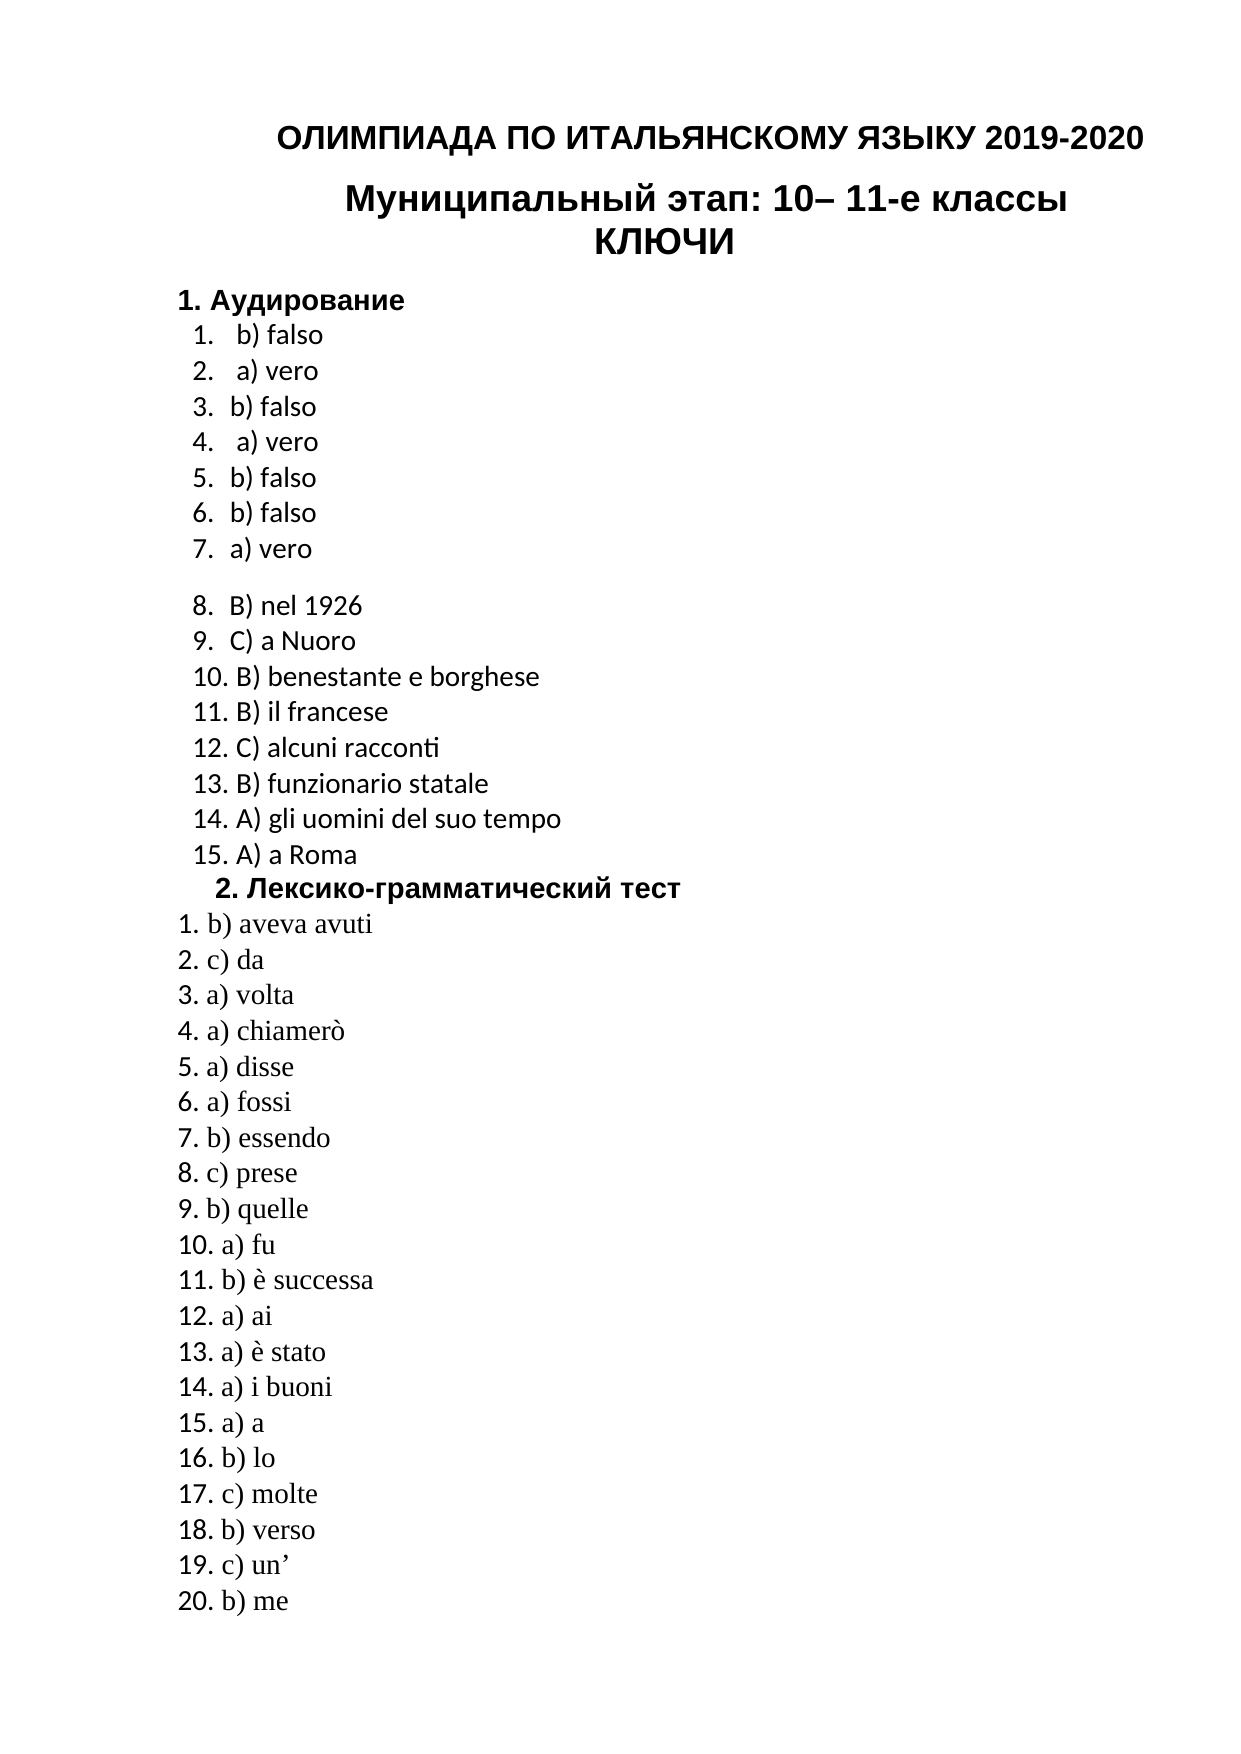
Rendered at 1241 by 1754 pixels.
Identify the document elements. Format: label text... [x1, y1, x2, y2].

list b) falso [192, 388, 1152, 423]
text 17. c) molte [177, 1475, 1152, 1511]
list C) a Nuoro [192, 622, 1152, 658]
list C) alcuni racconti [192, 729, 1152, 765]
text Муниципальный этап: 10– 11-е классы [177, 176, 1152, 219]
text 19. c) un’ [177, 1546, 1152, 1582]
text 7. b) essendo [177, 1119, 1152, 1154]
list b) falso [192, 494, 1152, 530]
text КЛЮЧИ [177, 219, 1152, 262]
text 16. b) lo [177, 1439, 1152, 1475]
list a) vero [192, 352, 1152, 388]
text 4. a) chiamerò [177, 1012, 1152, 1048]
text 3. a) volta [177, 976, 1152, 1012]
text 5. a) disse [177, 1048, 1152, 1083]
list b) falso [192, 459, 1152, 494]
list B) il francese [192, 693, 1152, 729]
list a) vero [192, 530, 1152, 566]
text 18. b) verso [177, 1511, 1152, 1546]
text 2. Лексико-грамматический тест [215, 872, 1152, 905]
text 12. a) ai [177, 1297, 1152, 1333]
text 8. c) prese [177, 1154, 1152, 1190]
text ОЛИМПИАДА ПО ИТАЛЬЯНСКОМУ ЯЗЫКУ 2019-2020 [177, 118, 1152, 157]
text 9. b) quelle [177, 1190, 1152, 1226]
text 14. a) i buoni [177, 1368, 1152, 1404]
text 1. Аудирование [177, 283, 1152, 316]
text 1. b) aveva avuti [177, 905, 1152, 941]
text 11. b) è successa [177, 1261, 1152, 1297]
text 2. c) da [177, 941, 1152, 976]
list B) funzionario statale [192, 765, 1152, 800]
text 13. a) è stato [177, 1333, 1152, 1368]
list A) a Roma [192, 836, 1152, 872]
list B) nel 1926 [192, 587, 1152, 622]
text 10. a) fu [177, 1226, 1152, 1261]
text 6. a) fossi [177, 1083, 1152, 1119]
list A) gli uomini del suo tempo [192, 800, 1152, 836]
list b) falso [192, 316, 1152, 352]
list B) benestante e borghese [192, 658, 1152, 693]
text 20. b) me [177, 1582, 1152, 1618]
list a) vero [192, 423, 1152, 459]
text 15. a) a [177, 1404, 1152, 1439]
